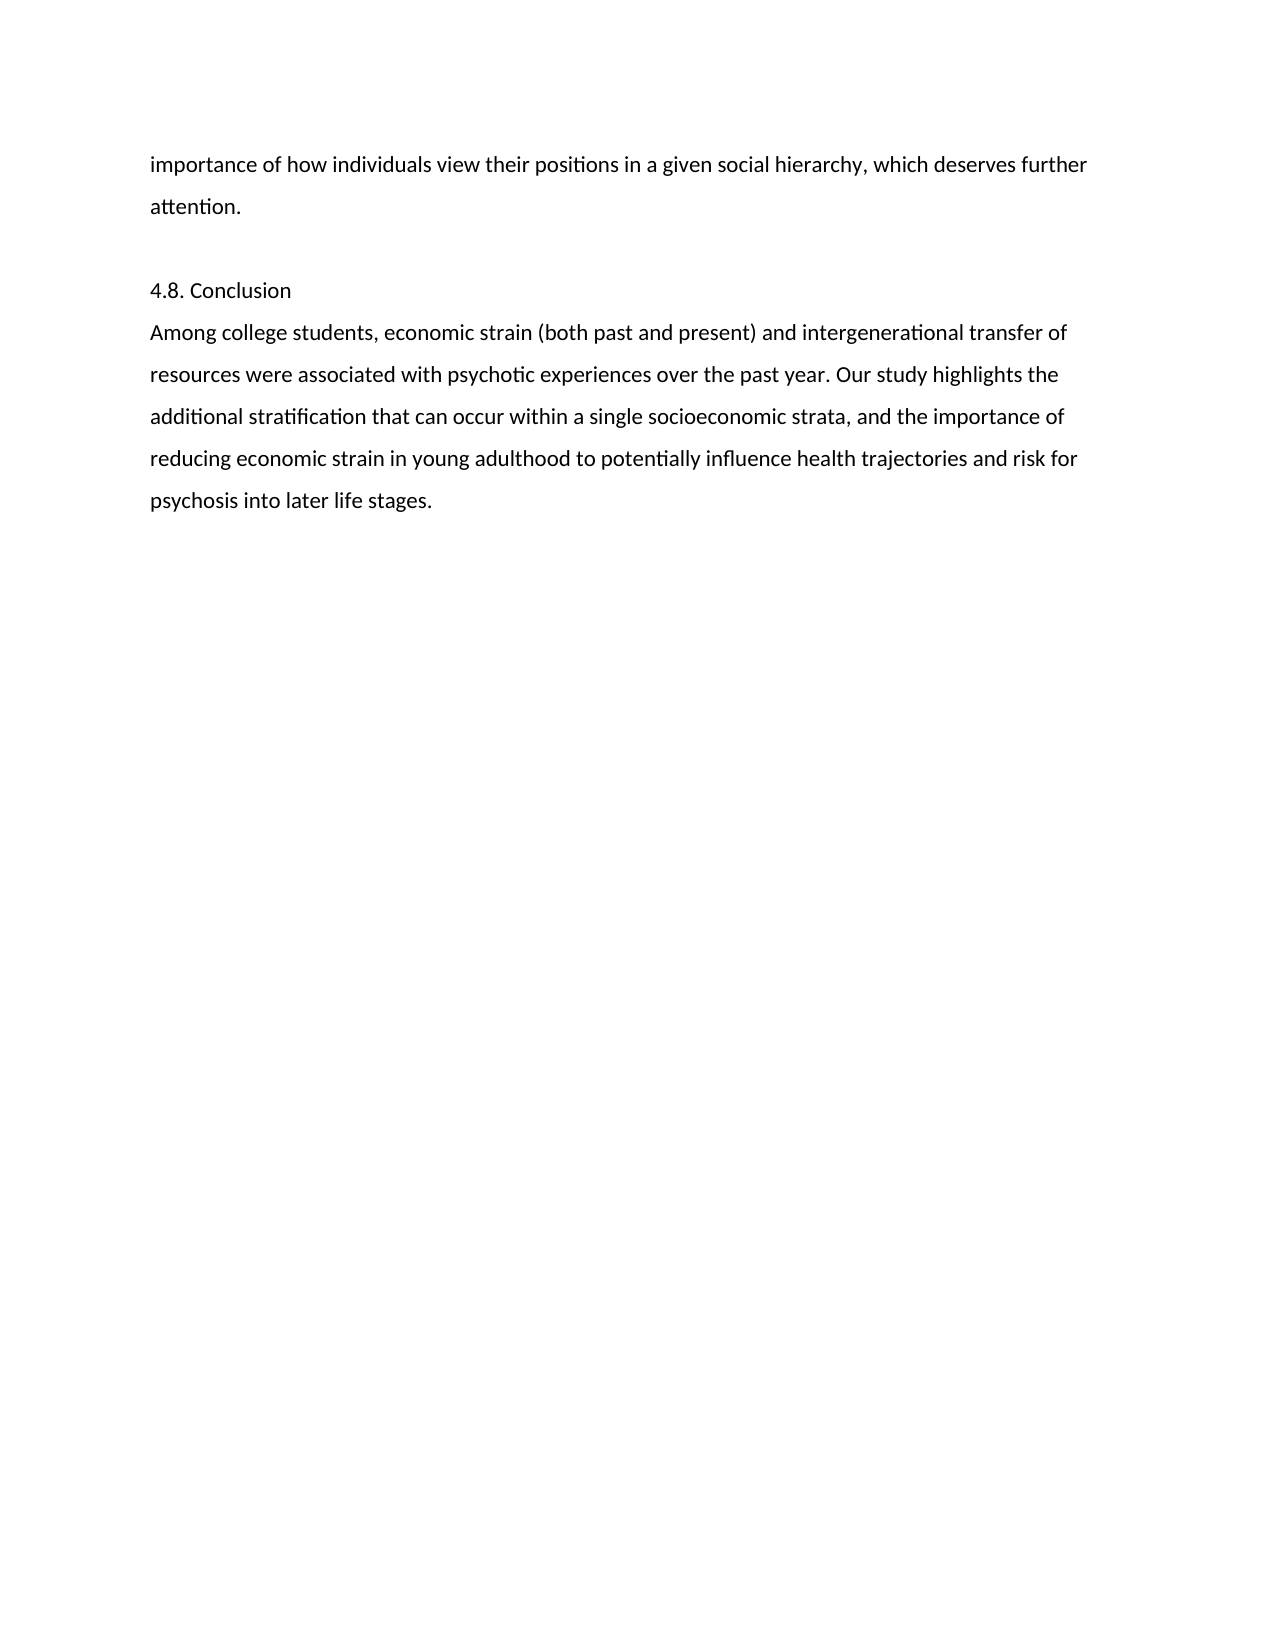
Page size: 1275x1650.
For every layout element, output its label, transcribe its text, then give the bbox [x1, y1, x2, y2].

text Among college students, economic strain (both past and present) and intergenerational transfer of resources were associated with psychotic experiences over the past year. Our study highlights the additional stratification that can occur within a single socioeconomic strata, and the importance of reducing economic strain in young adulthood to potentially influence health trajectories and risk for psychosis into later life stages. [150, 318, 1125, 514]
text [150, 150, 1125, 220]
text 4.8. Conclusion [150, 276, 1125, 304]
